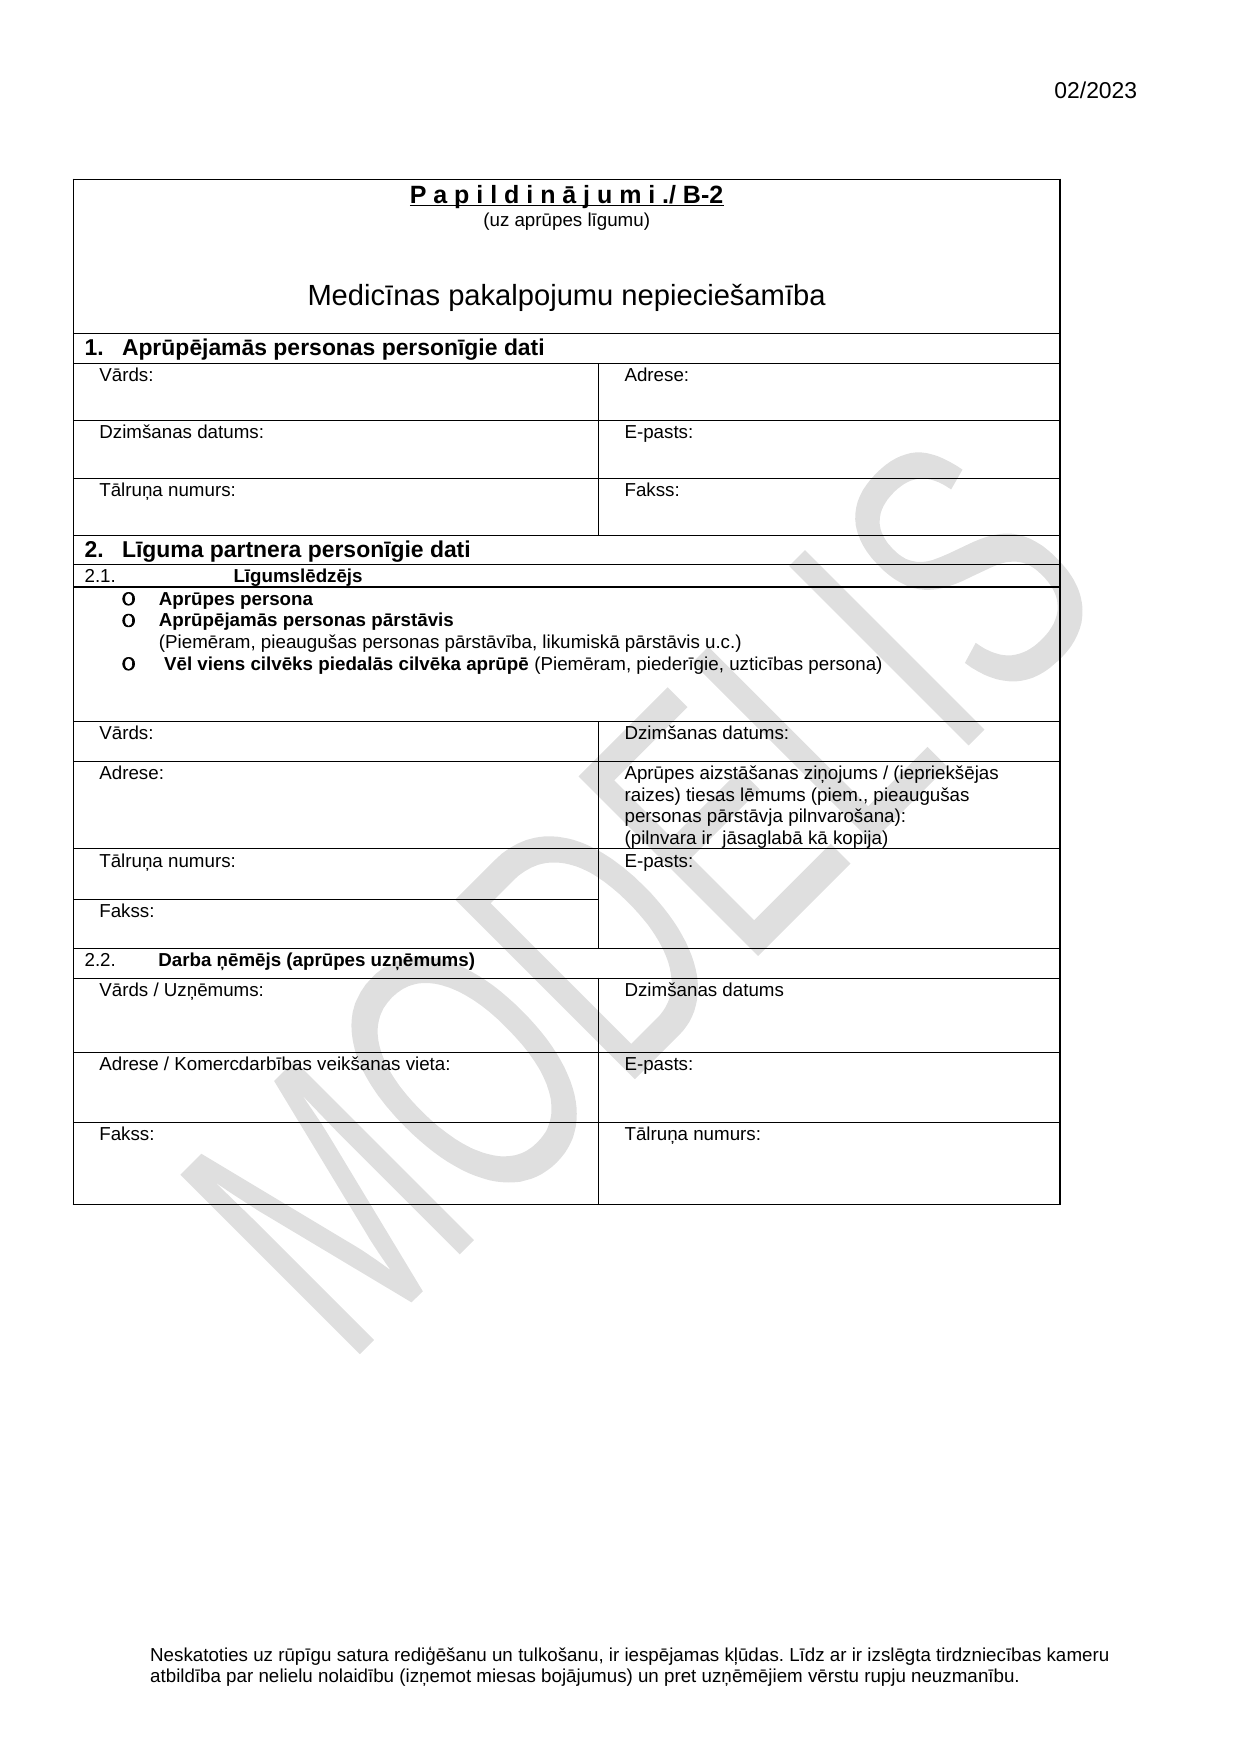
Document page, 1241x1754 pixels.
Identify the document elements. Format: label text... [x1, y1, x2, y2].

table_header P a p i l d i n ā j u m i ./ B-2 (uz aprūpes līgumu) Medicīnas pakalpojumu nepieciešamība [74, 180, 1059, 333]
table_cell Līguma partnera personīgie dati [74, 536, 1059, 564]
table_cell Vārds: [74, 364, 598, 420]
table_cell Fakss: [74, 900, 598, 948]
table_cell Tālruņa numurs: [74, 849, 598, 898]
table_cell Dzimšanas datums: [599, 722, 1059, 761]
table_cell Vārds / Uzņēmums: [74, 979, 598, 1052]
table_cell Adrese: [74, 762, 598, 848]
table_cell Tālruņa numurs: [74, 479, 598, 535]
table_cell Dzimšanas datums: [74, 421, 598, 478]
table_cell Tālruņa numurs: [599, 1123, 1059, 1204]
table_cell Darba ņēmējs (aprūpes uzņēmums) [74, 949, 1059, 978]
table_cell Adrese: [599, 364, 1059, 420]
table_cell E-pasts: [599, 421, 1059, 478]
table_cell Aprūpes aizstāšanas ziņojums / (iepriekšējas raizes) tiesas lēmums (piem., pieaugušas personas pārstāvja pilnvarošana): (pilnvara ir jāsaglabā kā kopija) [599, 762, 1059, 848]
table_cell Fakss: [74, 1123, 598, 1204]
table_cell Dzimšanas datums [599, 979, 1059, 1052]
table_cell Adrese / Komercdarbības veikšanas vieta: [74, 1053, 598, 1122]
table_cell Līgumslēdzējs [74, 565, 1059, 586]
table_cell Aprūpes persona Aprūpējamās personas pārstāvis (Piemēram, pieaugušas personas pārstāvība, likumiskā pārstāvis u.c.) Vēl viens cilvēks piedalās cilvēka aprūpē (Piemēram, piederīgie, uzticības persona) [74, 588, 1059, 721]
table_cell E-pasts: [599, 1053, 1059, 1122]
table_cell Vārds: [74, 722, 598, 761]
table_cell E-pasts: [599, 849, 1059, 948]
table_cell Fakss: [599, 479, 1059, 535]
table_cell Aprūpējamās personas personīgie dati [74, 334, 1059, 363]
